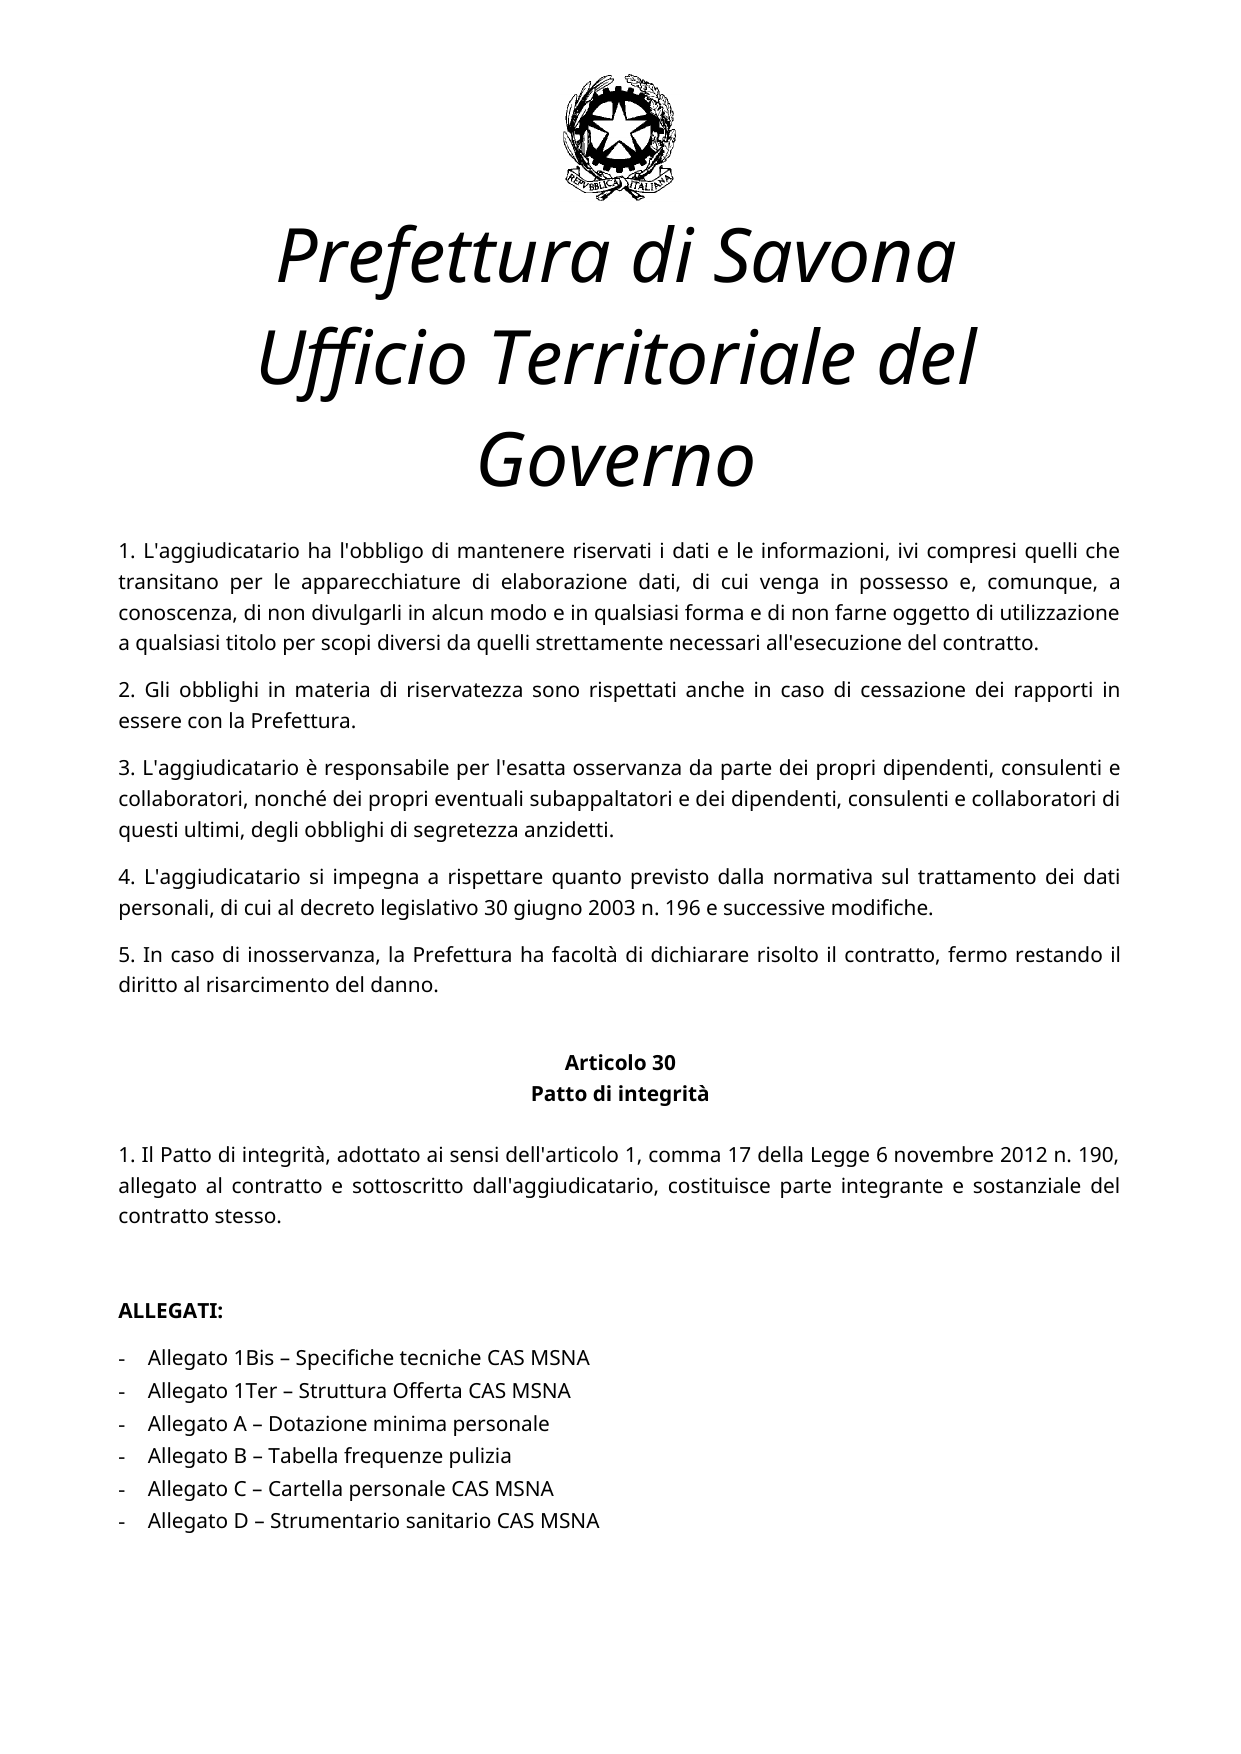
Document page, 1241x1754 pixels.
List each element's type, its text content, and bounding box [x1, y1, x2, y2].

list Allegato D – Strumentario sanitario CAS MSNA [118, 1507, 1122, 1535]
list Allegato 1Bis – Specifiche tecniche CAS MSNA [118, 1343, 1122, 1372]
list Allegato B – Tabella frequenze pulizia [118, 1441, 1122, 1470]
text ALLEGATI: [118, 1296, 1122, 1325]
list Allegato 1Ter – Struttura Offerta CAS MSNA [118, 1376, 1122, 1404]
text Articolo 30 [118, 1048, 1122, 1077]
list Allegato C – Cartella personale CAS MSNA [118, 1474, 1122, 1502]
text 2. Gli obblighi in materia di riservatezza sono rispettati anche in caso di cessazione dei rapporti in essere con la Prefettura. [118, 676, 1122, 735]
picture [559, 73, 682, 202]
text 1. Il Patto di integrità, adottato ai sensi dell'articolo 1, comma 17 della Legge 6 novembre 2012 n. 190, allegato al contratto e sottoscritto dall'aggiudicatario, costituisce parte integrante e sostanziale del contratto stesso. [118, 1140, 1122, 1230]
text 5. In caso di inosservanza, la Prefettura ha facoltà di dichiarare risolto il contratto, fermo restando il diritto al risarcimento del danno. [118, 940, 1122, 999]
text 3. L'aggiudicatario è responsabile per l'esatta osservanza da parte dei propri dipendenti, consulenti e collaboratori, nonché dei propri eventuali subappaltatori e dei dipendenti, consulenti e collaboratori di questi ultimi, degli obblighi di segretezza anzidetti. [118, 753, 1122, 843]
list Allegato A – Dotazione minima personale [118, 1409, 1122, 1437]
text 1. L'aggiudicatario ha l'obbligo di mantenere riservati i dati e le informazioni, ivi compresi quelli che transitano per le apparecchiature di elaborazione dati, di cui venga in possesso e, comunque, a conoscenza, di non divulgarli in alcun modo e in qualsiasi forma e di non farne oggetto di utilizzazione a qualsiasi titolo per scopi diversi da quelli strettamente necessari all'esecuzione del contratto. [118, 536, 1122, 657]
text 4. L'aggiudicatario si impegna a rispettare quanto previsto dalla normativa sul trattamento dei dati personali, di cui al decreto legislativo 30 giugno 2003 n. 196 e successive modifiche. [118, 862, 1122, 921]
text Patto di integrità [118, 1079, 1122, 1108]
